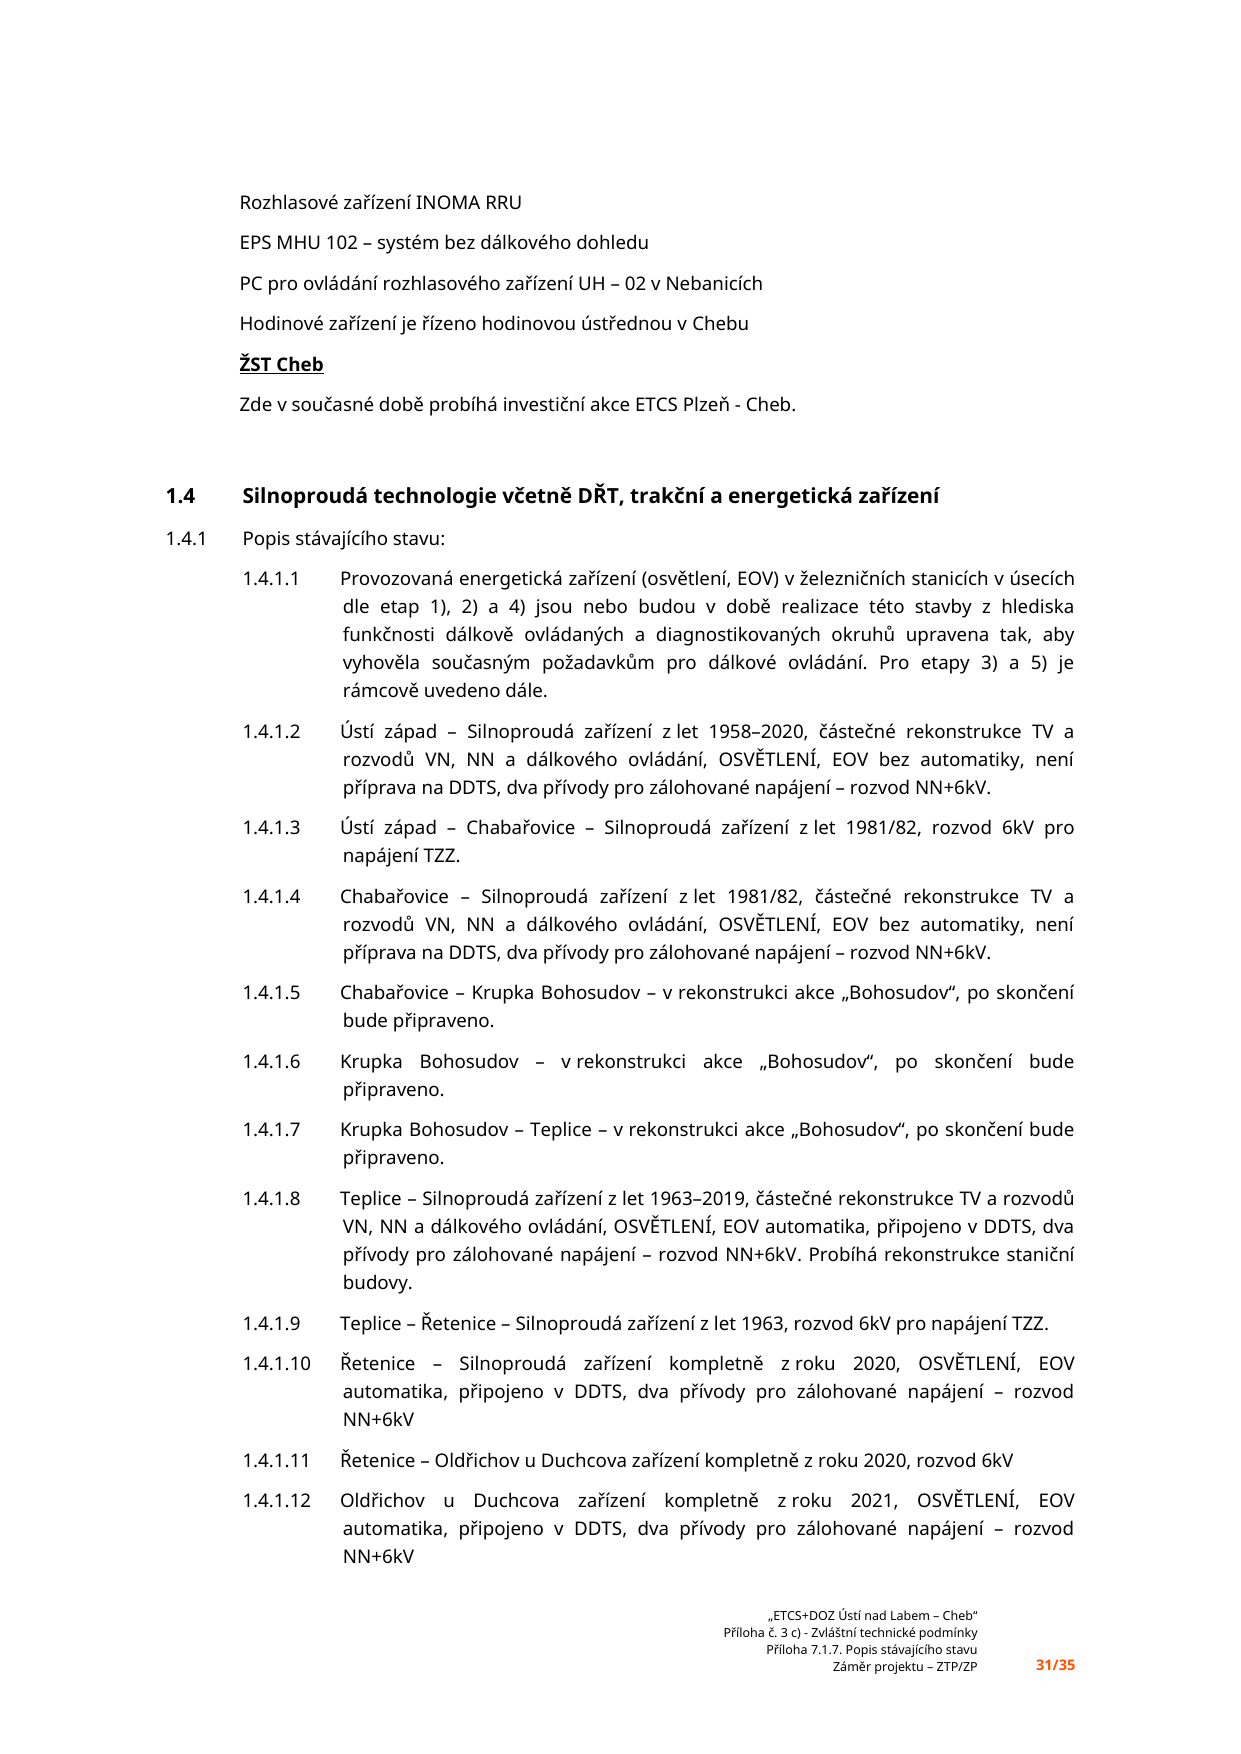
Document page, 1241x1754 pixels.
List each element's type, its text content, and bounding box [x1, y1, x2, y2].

text Ústí západ – Silnoproudá zařízení z let 1958–2020, částečné rekonstrukce TV a rozvodů VN, NN a dálkového ovládání, OSVĚTLENÍ, EOV bez automatiky, není příprava na DDTS, dva přívody pro zálohované napájení – rozvod NN+6kV. [242, 718, 1075, 799]
text Krupka Bohosudov – v rekonstrukci akce „Bohosudov“, po skončení bude připraveno. [242, 1048, 1075, 1102]
text Chabařovice – Krupka Bohosudov – v rekonstrukci akce „Bohosudov“, po skončení bude připraveno. [242, 979, 1075, 1033]
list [239, 311, 1075, 336]
list Zde v současné době probíhá investiční akce ETCS Plzeň - Cheb. [239, 392, 1075, 417]
text Krupka Bohosudov – Teplice – v rekonstrukci akce „Bohosudov“, po skončení bude připraveno. [242, 1117, 1075, 1170]
text Provozovaná energetická zařízení (osvětlení, EOV) v železničních stanicích v úsecích dle etap 1), 2) a 4) jsou nebo budou v době realizace této stavby z hlediska funkčnosti dálkově ovládaných a diagnostikovaných okruhů upravena tak, aby vyhověla současným požadavkům pro dálkové ovládání. Pro etapy 3) a 5) je rámcově uvedeno dále. [242, 565, 1075, 703]
list PC pro ovládání rozhlasového zařízení UH – 02 v Nebanicích [239, 270, 1075, 296]
list EPS MHU 102 – systém bez dálkového dohledu [239, 229, 1075, 255]
text Oldřichov u Duchcova zařízení kompletně z roku 2021, OSVĚTLENÍ, EOV automatika, připojeno v DDTS, dva přívody pro zálohované napájení – rozvod NN+6kV [242, 1487, 1075, 1569]
text Řetenice – Oldřichov u Duchcova zařízení kompletně z roku 2020, rozvod 6kV [242, 1447, 1075, 1472]
text Silnoproudá technologie včetně DŘT, trakční a energetická zařízení [165, 481, 1075, 509]
list Rozhlasové zařízení INOMA RRU [239, 189, 1075, 214]
text Popis stávajícího stavu: [165, 525, 1075, 550]
list ŽST Cheb [239, 351, 1075, 377]
text Teplice – Silnoproudá zařízení z let 1963–2019, částečné rekonstrukce TV a rozvodů VN, NN a dálkového ovládání, OSVĚTLENÍ, EOV automatika, připojeno v DDTS, dva přívody pro zálohované napájení – rozvod NN+6kV. Probíhá rekonstrukce staniční budovy. [242, 1185, 1075, 1295]
text Chabařovice – Silnoproudá zařízení z let 1981/82, částečné rekonstrukce TV a rozvodů VN, NN a dálkového ovládání, OSVĚTLENÍ, EOV bez automatiky, není příprava na DDTS, dva přívody pro zálohované napájení – rozvod NN+6kV. [242, 883, 1075, 964]
text Ústí západ – Chabařovice – Silnoproudá zařízení z let 1981/82, rozvod 6kV pro napájení TZZ. [242, 814, 1075, 868]
text Řetenice – Silnoproudá zařízení kompletně z roku 2020, OSVĚTLENÍ, EOV automatika, připojeno v DDTS, dva přívody pro zálohované napájení – rozvod NN+6kV [242, 1350, 1075, 1432]
text Teplice – Řetenice – Silnoproudá zařízení z let 1963, rozvod 6kV pro napájení TZZ. [242, 1310, 1075, 1335]
